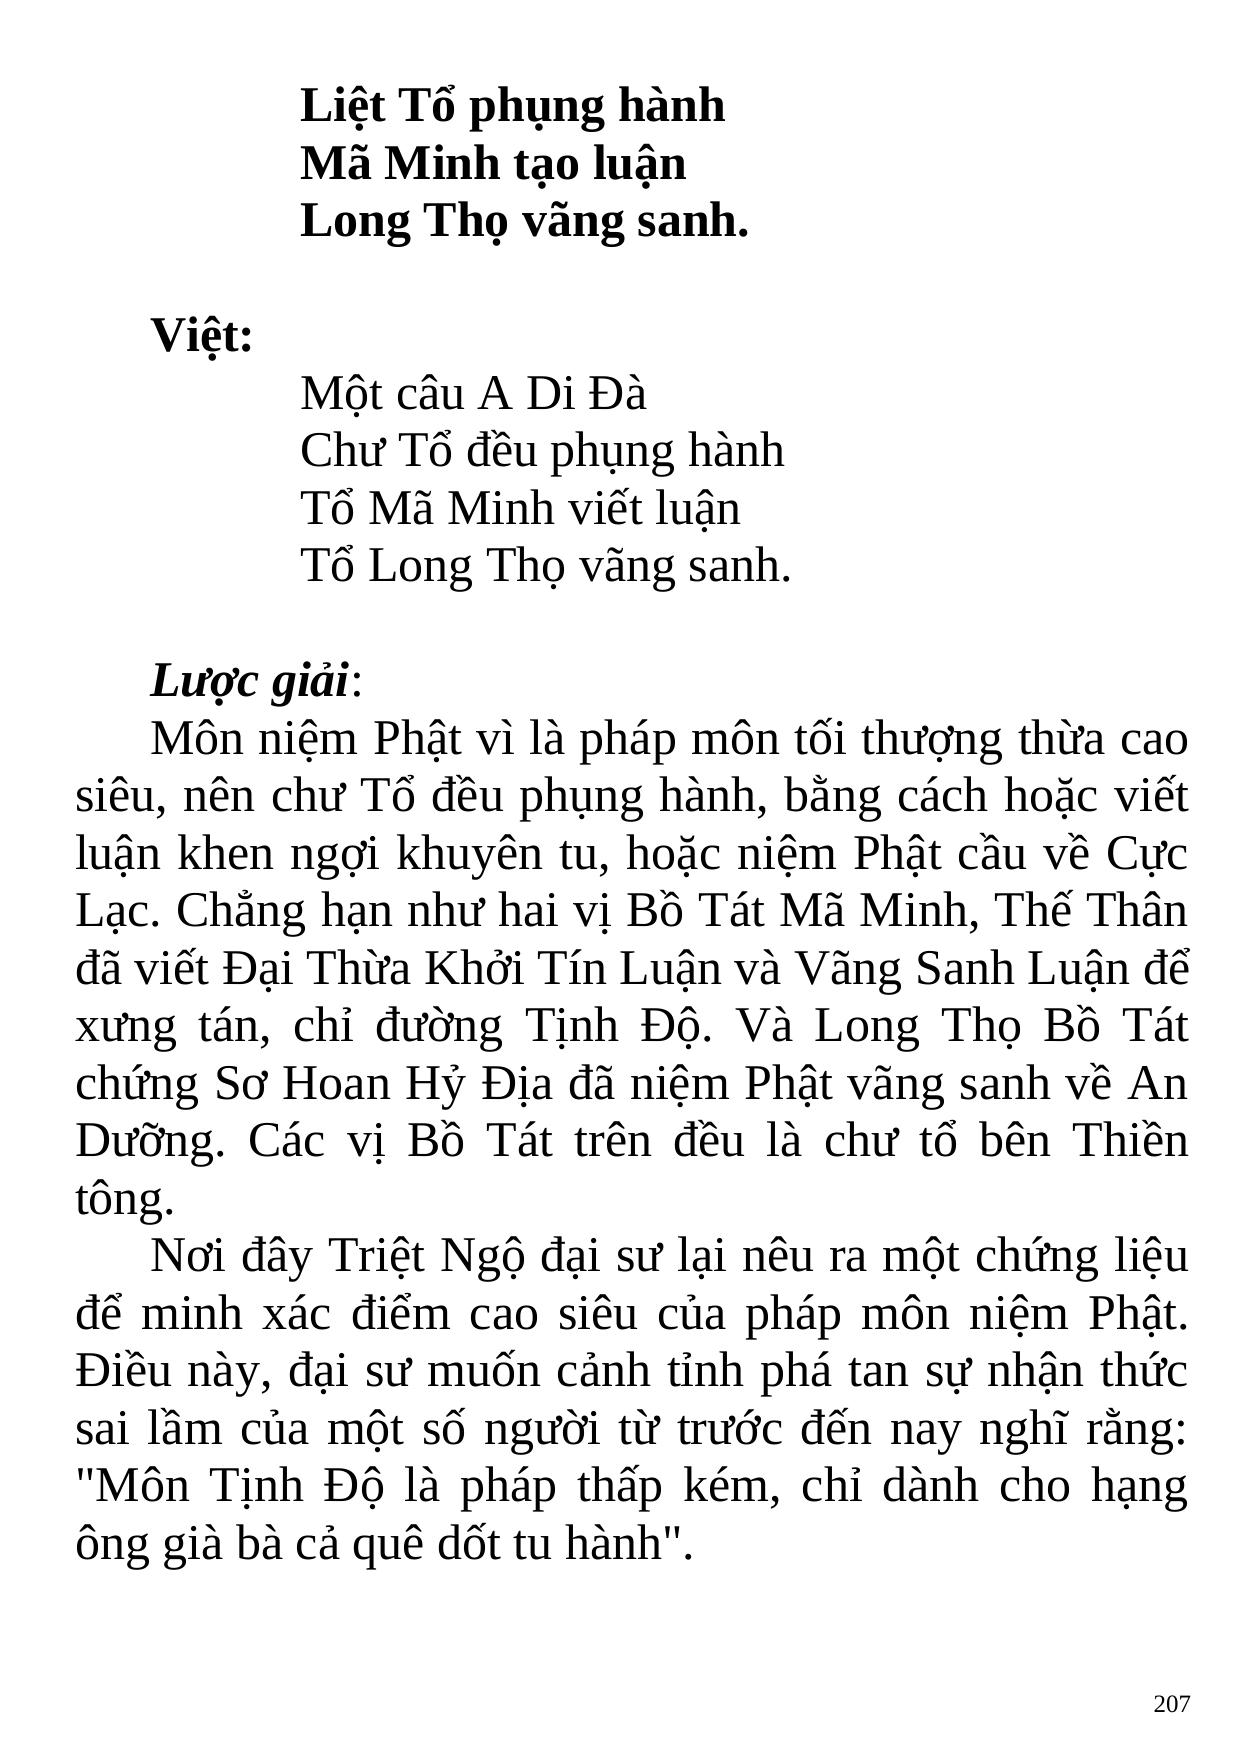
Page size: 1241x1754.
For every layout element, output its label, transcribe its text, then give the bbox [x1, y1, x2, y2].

text Việt: [75, 305, 1191, 362]
text Môn niệm Phật vì là pháp môn tối thượng thừa cao siêu, nên chư Tổ đều phụng hành, bằng cách hoặc viết luận khen ngợi khuyên tu, hoặc niệm Phật cầu về Cực Lạc. Chẳng hạn như hai vị Bồ Tát Mã Minh, Thế Thân đã viết Ðại Thừa Khởi Tín Luận và Vãng Sanh Luận để xưng tán, chỉ đường Tịnh Ðộ. Và Long Thọ Bồ Tát chứng Sơ Hoan Hỷ Ðịa đã niệm Phật vãng sanh về An Dưỡng. Các vị Bồ Tát trên đều là chư tổ bên Thiền tông. [75, 707, 1191, 1225]
text Tổ Long Thọ vãng sanh. [75, 535, 1191, 592]
text Tổ Mã Minh viết luận [75, 477, 1191, 535]
text Lược giải: [75, 650, 1191, 707]
text Chư Tổ đều phụng hành [75, 420, 1191, 477]
text Liệt Tổ phụng hành [75, 75, 1191, 132]
text Nơi đây Triệt Ngộ đại sư lại nêu ra một chứng liệu để minh xác điểm cao siêu của pháp môn niệm Phật. Ðiều này, đại sư muốn cảnh tỉnh phá tan sự nhận thức sai lầm của một số người từ trước đến nay nghĩ rằng: "Môn Tịnh Ðộ là pháp thấp kém, chỉ dành cho hạng ông già bà cả quê dốt tu hành". [75, 1225, 1191, 1570]
text Long Thọ vãng sanh. [75, 190, 1191, 247]
text Một câu A Di Ðà [75, 362, 1191, 420]
text Mã Minh tạo luận [75, 132, 1191, 190]
